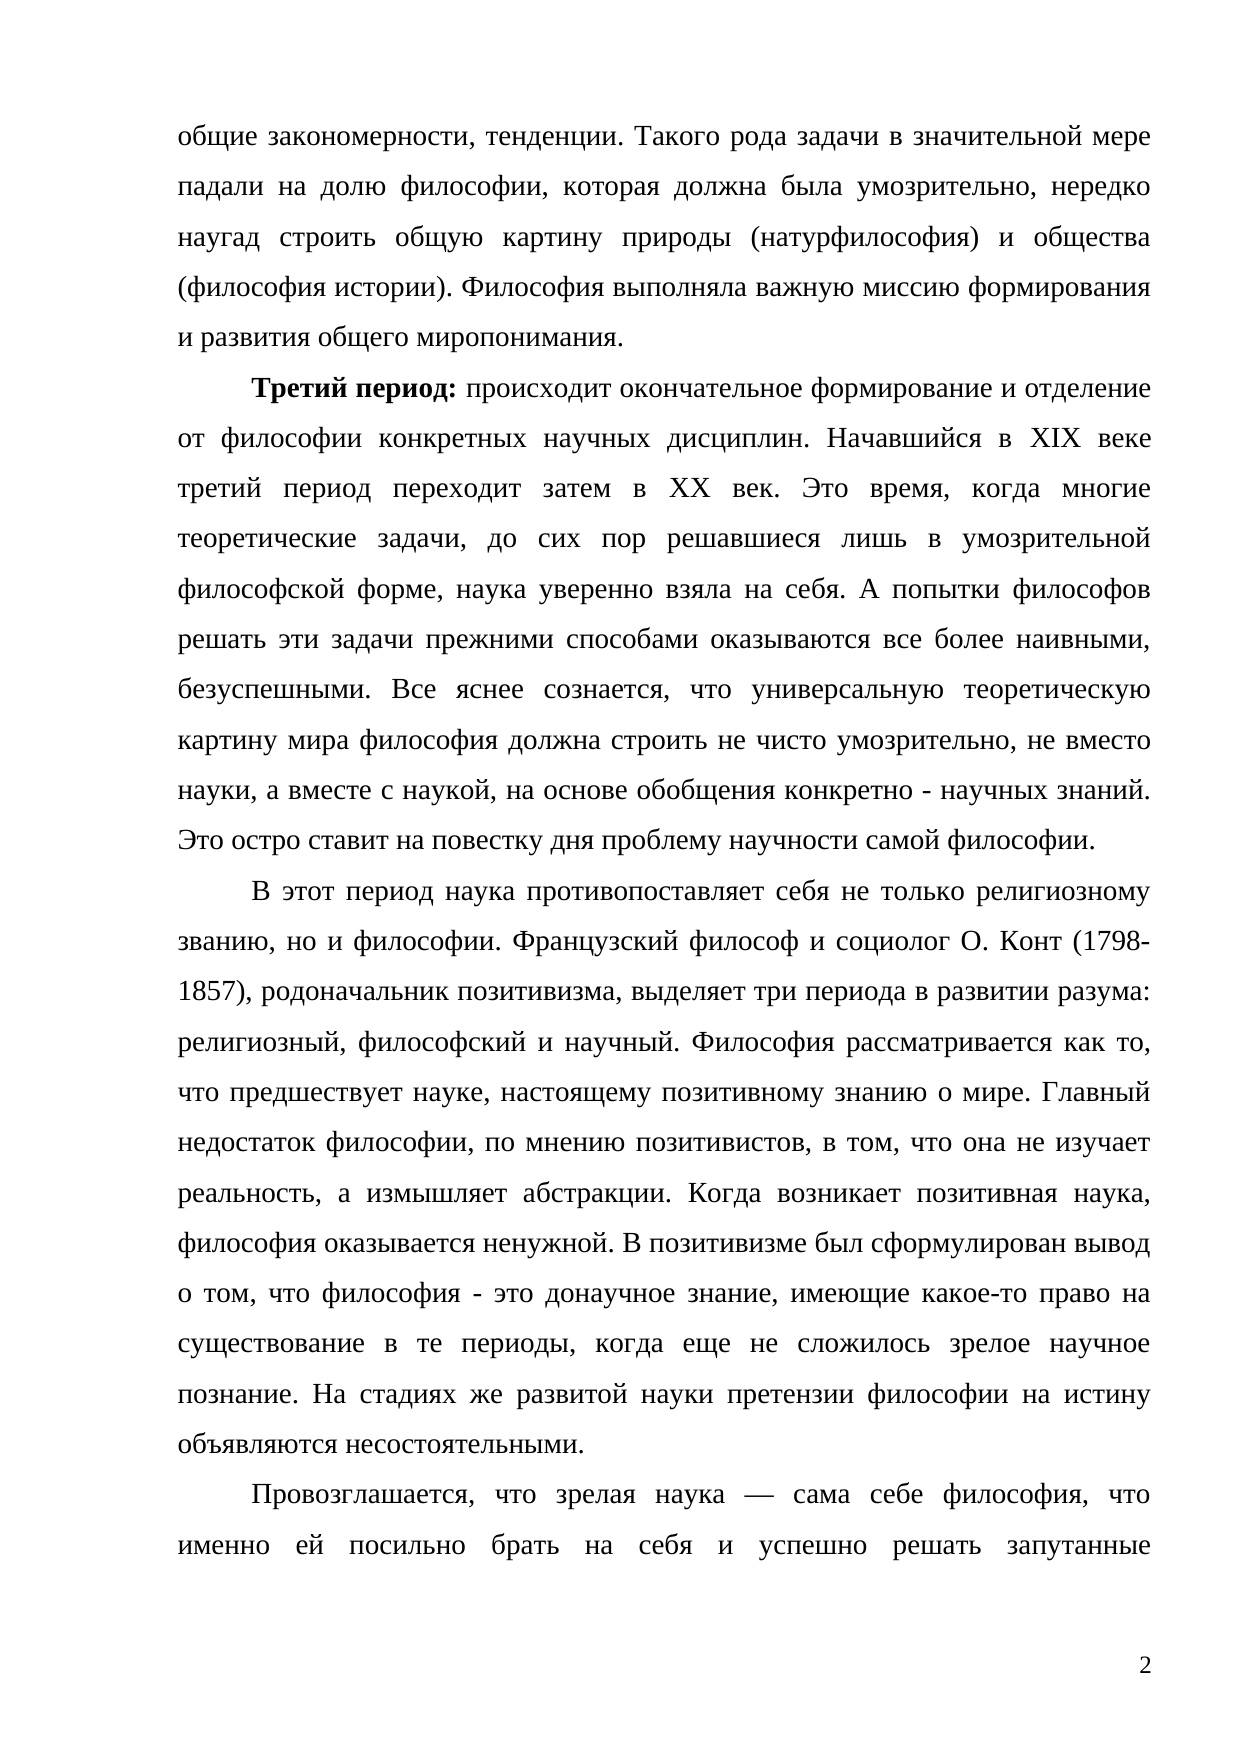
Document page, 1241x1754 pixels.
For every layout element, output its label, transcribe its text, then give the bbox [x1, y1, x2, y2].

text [177, 1477, 1152, 1560]
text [177, 118, 1152, 353]
text В этот период наука противопоставляет себя не только религиозному званию, но и философии. Французский философ и социолог О. Конт (1798-1857), родоначальник позитивизма, выделяет три периода в развитии разума: религиозный, философский и научный. Философия рассматривается как то, что предшествует науке, настоящему позитивному знанию о мире. Главный недостаток философии, по мнению позитивистов, в том, что она не изучает реальность, а измышляет абстракции. Когда возникает позитивная наука, философия оказывается ненужной. В позитивизме был сформулирован вывод о том, что философия - это донаучное знание, имеющие какое-то право на существование в те периоды, когда еще не сложилось зрелое научное познание. На стадиях же развитой науки претензии философии на истину объявляются несостоятельными. [177, 873, 1152, 1460]
text Третий период: происходит окончательное формирование и отделение от философии конкретных научных дисциплин. Начавшийся в XIX веке третий период переходит затем в XX век. Это время, когда многие теоретические задачи, до сих пор решавшиеся лишь в умозрительной философской форме, наука уверенно взяла на себя. А попытки философов решать эти задачи прежними способами оказываются все более наивными, безуспешными. Все яснее сознается, что универсальную теоретическую картину мира философия должна строить не чисто умозрительно, не вместо науки, а вместе с наукой, на основе обобщения конкретно - научных знаний. Это остро ставит на повестку дня проблему научности самой философии. [177, 370, 1152, 856]
